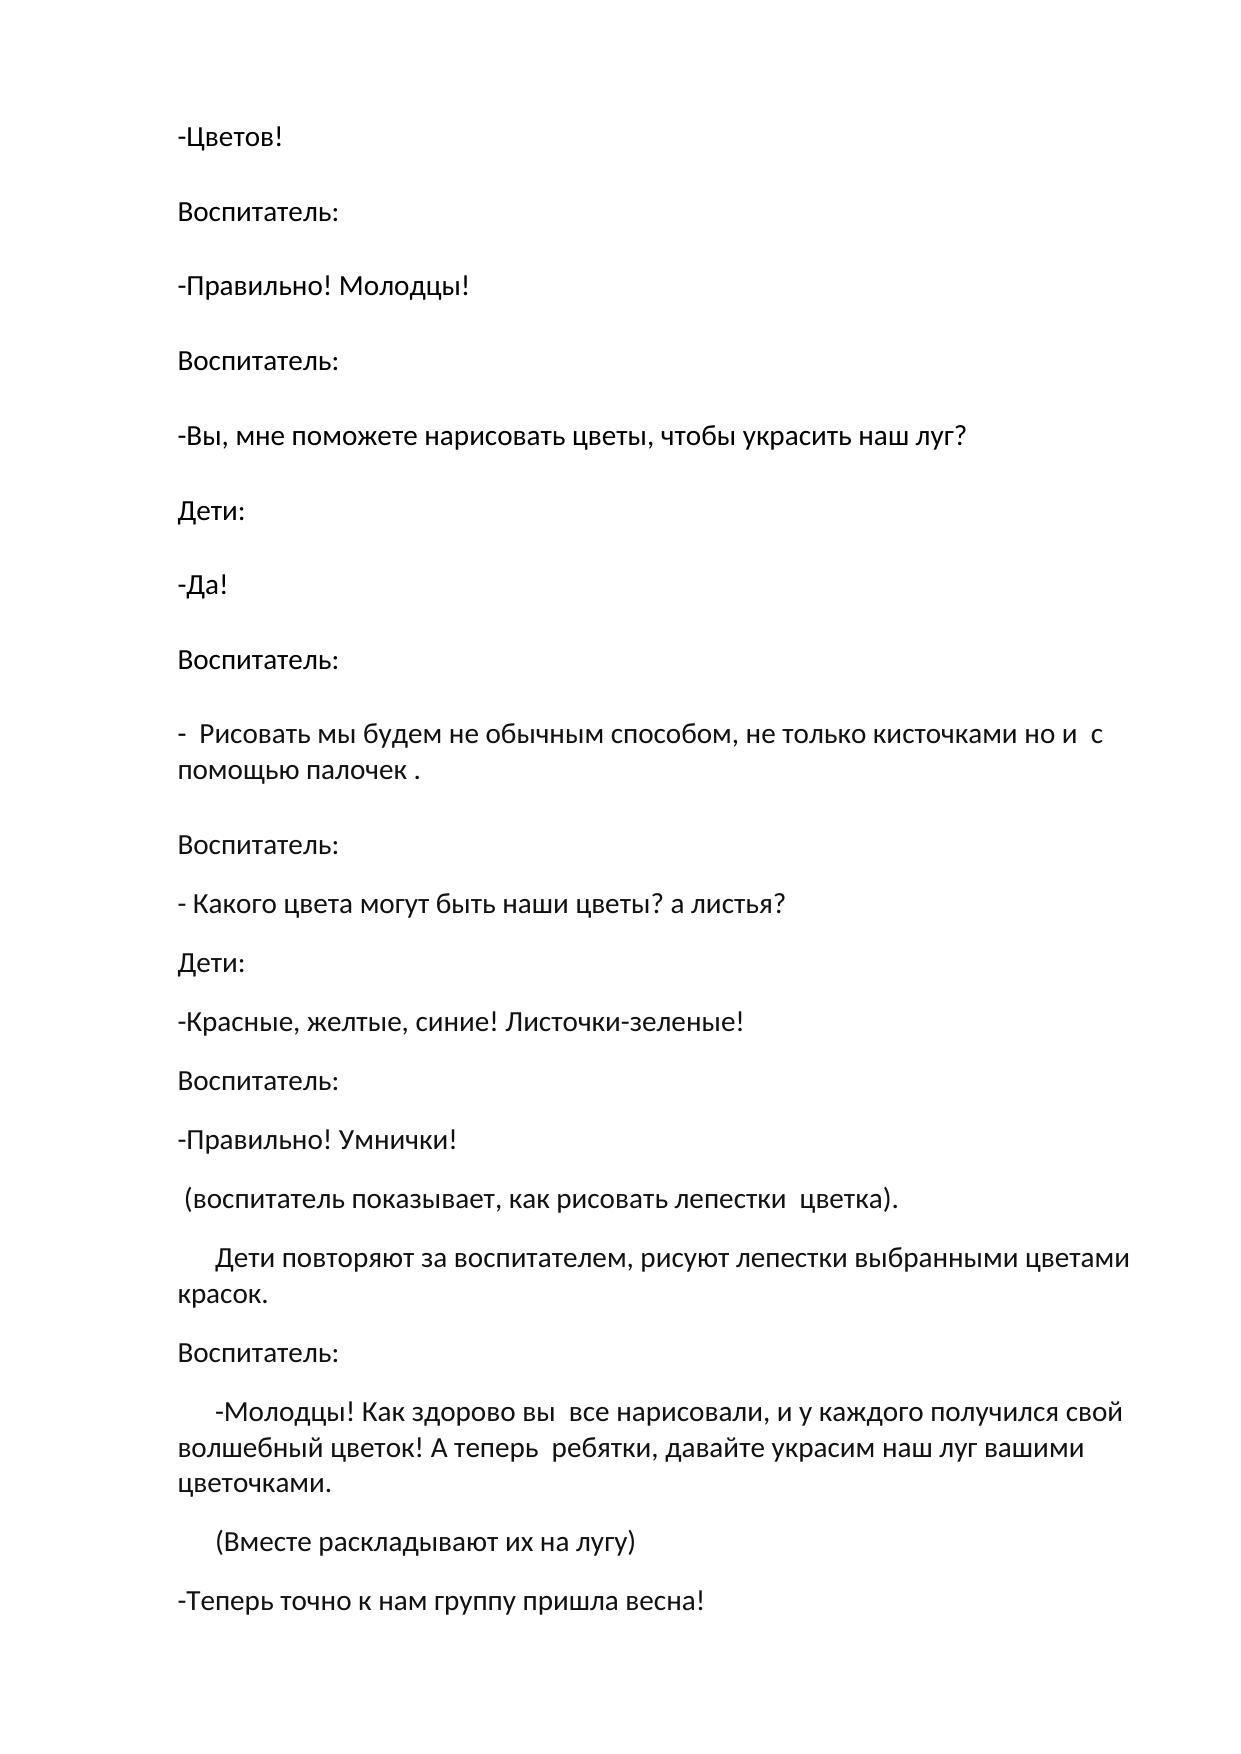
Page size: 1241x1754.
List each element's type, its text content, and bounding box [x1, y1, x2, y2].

text - Какого цвета могут быть наши цветы? а листья? [177, 885, 1152, 921]
text Воспитатель: [177, 1062, 1152, 1098]
text -Да! [177, 566, 1152, 602]
text -Молодцы! Как здорово вы все нарисовали, и у каждого получился свой волшебный цветок! А теперь ребятки, давайте украсим наш луг вашими цветочками. [177, 1393, 1152, 1500]
text Дети повторяют за воспитателем, рисуют лепестки выбранными цветами красок. [177, 1239, 1152, 1311]
text Воспитатель: [177, 342, 1152, 378]
text - Рисовать мы будем не обычным способом, не только кисточками но и с помощью палочек . [177, 716, 1152, 787]
text -Правильно! Молодцы! [177, 267, 1152, 303]
text Дети: [177, 944, 1152, 980]
text -Вы, мне поможете нарисовать цветы, чтобы украсить наш луг? [177, 417, 1152, 452]
text -Правильно! Умнички! [177, 1121, 1152, 1157]
text (Вместе раскладывают их на лугу) [177, 1523, 1152, 1559]
text Дети: [177, 492, 1152, 527]
text Воспитатель: [177, 1334, 1152, 1370]
text Воспитатель: [177, 193, 1152, 228]
text -Теперь точно к нам группу пришла весна! [177, 1582, 1152, 1618]
text Воспитатель: [177, 641, 1152, 677]
text -Цветов! [177, 118, 1152, 154]
text -Красные, желтые, синие! Листочки-зеленые! [177, 1003, 1152, 1039]
text (воспитатель показывает, как рисовать лепестки цветка). [177, 1180, 1152, 1216]
text Воспитатель: [177, 826, 1152, 862]
